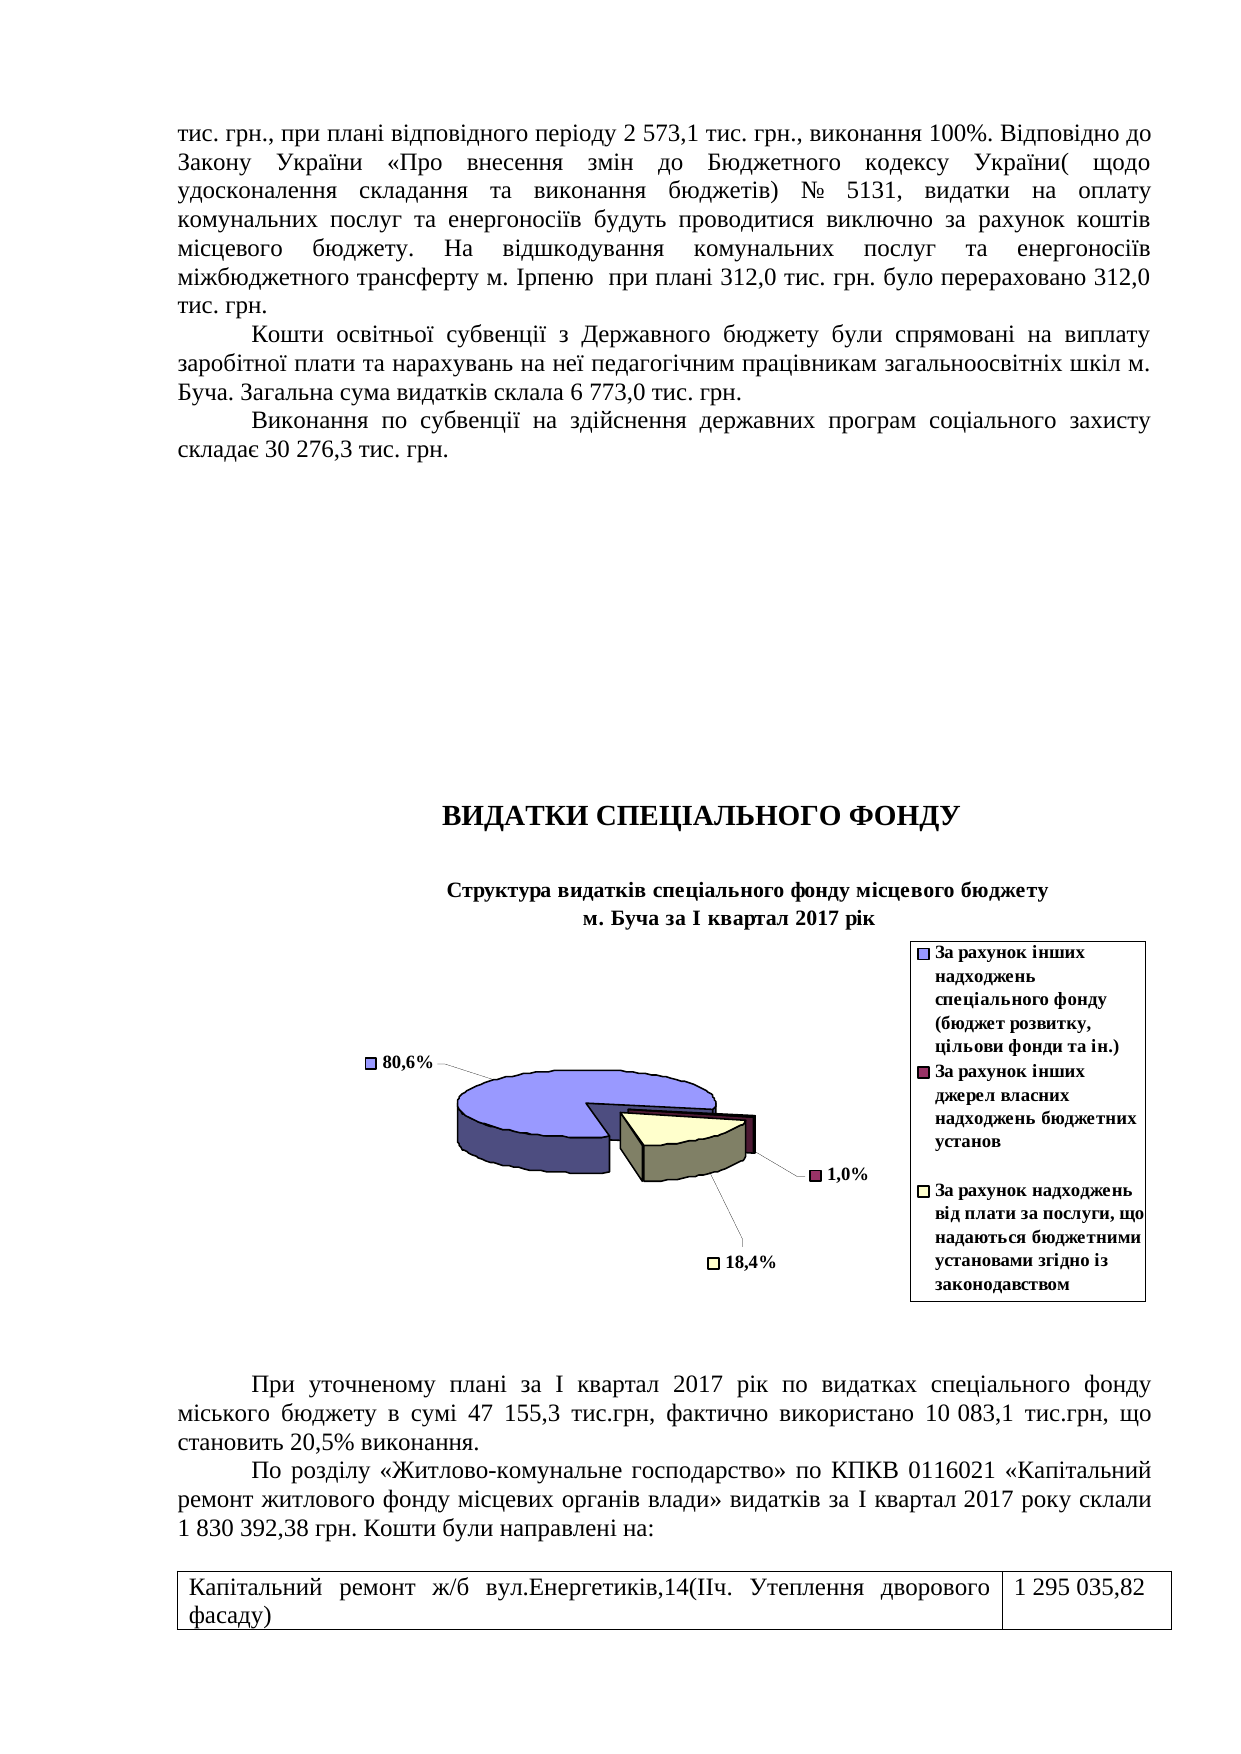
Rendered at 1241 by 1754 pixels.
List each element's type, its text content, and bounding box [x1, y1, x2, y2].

text Кошти освітньої субвенції з Державного бюджету були спрямовані на виплату заробітної плати та нарахувань на неї педагогічним працівникам загальноосвітніх шкіл м. Буча. Загальна сума видатків склала 6 773,0 тис. грн. [177, 319, 1152, 406]
text По розділу «Житлово-комунальне господарство» по КПКВ 0116021 «Капітальний ремонт житлового фонду місцевих органів влади» видатків за І квартал 2017 року склали 1 830 392,38 грн. Кошти були направлені на: [177, 1456, 1152, 1542]
text Виконання по субвенції на здійснення державних програм соціального захисту складає 30 276,3 тис. грн. [177, 406, 1152, 463]
text ВИДАТКИ СПЕЦІАЛЬНОГО ФОНДУ [177, 798, 1152, 832]
text При уточненому плані за І квартал 2017 рік по видатках спеціального фонду міського бюджету в сумі 47 155,3 тис.грн, фактично використано 10 083,1 тис.грн, що становить 20,5% виконання. [177, 1369, 1152, 1456]
table_header 1 295 035,82 [1003, 1572, 1171, 1629]
table_header Капітальний ремонт ж/б вул.Енергетиків,14(IIч. Утеплення дворового фасаду) [178, 1572, 1002, 1629]
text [177, 118, 1152, 319]
